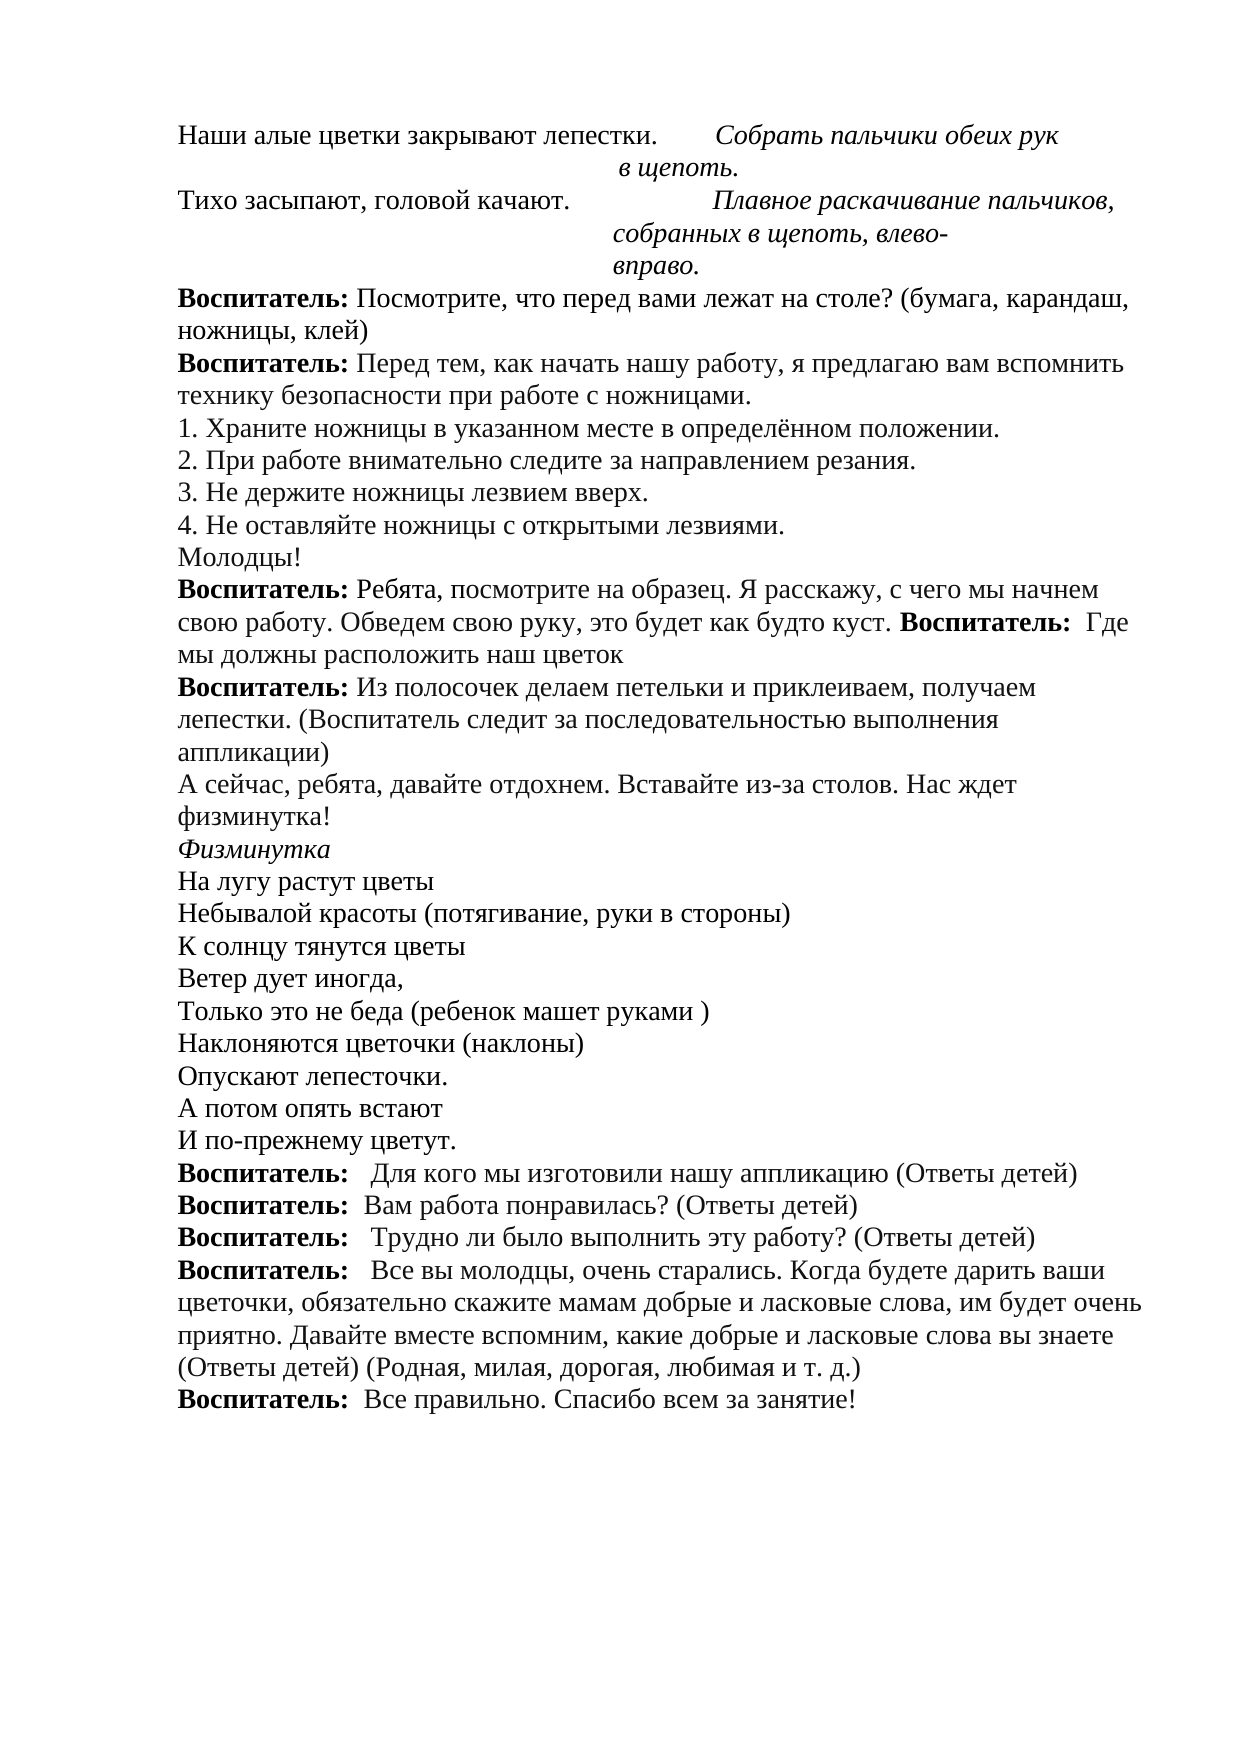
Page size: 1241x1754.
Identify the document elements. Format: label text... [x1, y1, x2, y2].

text Воспитатель: Из полосочек делаем петельки и приклеиваем, получаем лепестки. (Воспитатель следит за последовательностью выполнения аппликации) [177, 670, 1152, 767]
text К солнцу тянутся цветы [177, 929, 1152, 961]
text вправо. [177, 248, 1152, 281]
text Воспитатель: Все вы молодцы, очень старались. Когда будете дарить ваши цветочки, обязательно скажите мамам добрые и ласковые слова, им будет очень приятно. Давайте вместе вспомним, какие добрые и ласковые слова вы знаете (Ответы детей) (Родная, милая, дорогая, любимая и т. д.) [177, 1253, 1152, 1382]
text А сейчас, ребята, давайте отдохнем. Вставайте из-за столов. Нас ждет физминутка! [177, 767, 1152, 832]
text 3. Не держите ножницы лезвием вверх. [177, 475, 1152, 508]
text 4. Не оставляйте ножницы с открытыми лезвиями. [177, 508, 1152, 540]
text 1. Храните ножницы в указанном месте в определённом положении. [177, 411, 1152, 443]
text Воспитатель: Посмотрите, что перед вами лежат на столе? (бумага, карандаш, ножницы, клей) [177, 281, 1152, 346]
text Воспитатель: Для кого мы изготовили нашу аппликацию (Ответы детей) [177, 1156, 1152, 1188]
text Небывалой красоты (потягивание, руки в стороны) [177, 897, 1152, 929]
text Воспитатель: Перед тем, как начать нашу работу, я предлагаю вам вспомнить технику безопасности при работе с ножницами. [177, 346, 1152, 411]
text Только это не беда (ребенок машет руками ) [177, 994, 1152, 1026]
text Воспитатель: Все правильно. Спасибо всем за занятие! [177, 1382, 1152, 1415]
text Опускают лепесточки. [177, 1058, 1152, 1091]
text Наклоняются цветочки (наклоны) [177, 1026, 1152, 1058]
text в щепоть. [177, 151, 1152, 183]
text На лугу растут цветы [177, 864, 1152, 897]
text А потом опять встают [177, 1091, 1152, 1123]
text Тихо засыпают, головой качают. Плавное раскачивание пальчиков, [177, 183, 1152, 216]
text 2. При работе внимательно следите за направлением резания. [177, 443, 1152, 475]
text Воспитатель: Вам работа понравилась? (Ответы детей) [177, 1188, 1152, 1221]
text Молодцы! [177, 540, 1152, 573]
text Воспитатель: Ребята, посмотрите на образец. Я расскажу, с чего мы начнем свою работу. Обведем свою руку, это будет как будто куст. Воспитатель: Где мы должны расположить наш цветок [177, 573, 1152, 670]
text И по-прежнему цветут. [177, 1123, 1152, 1156]
text собранных в щепоть, влево- [177, 216, 1152, 248]
text Воспитатель: Трудно ли было выполнить эту работу? (Ответы детей) [177, 1221, 1152, 1253]
text Ветер дует иногда, [177, 961, 1152, 994]
text Наши алые цветки закрывают лепестки. Собрать пальчики обеих рук [177, 118, 1152, 151]
text Физминутка [177, 832, 1152, 864]
